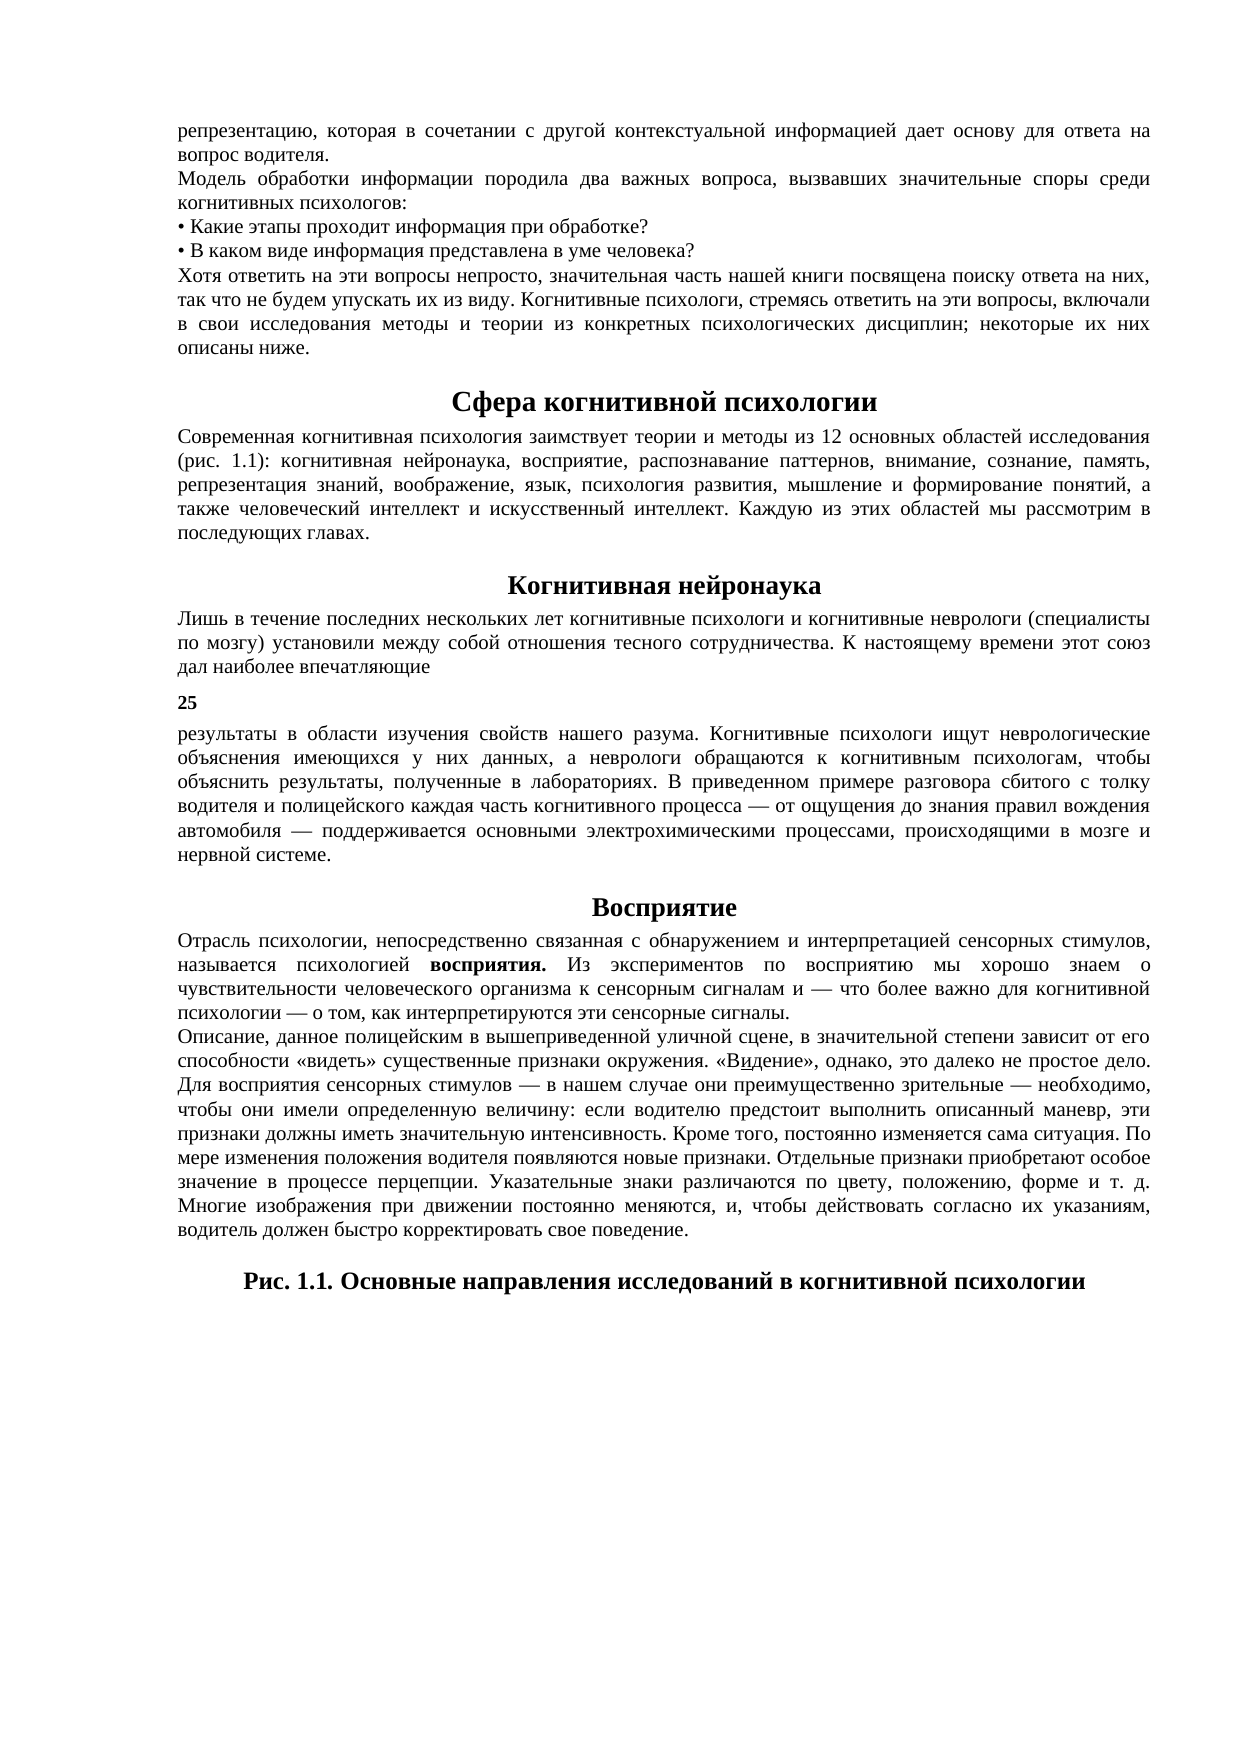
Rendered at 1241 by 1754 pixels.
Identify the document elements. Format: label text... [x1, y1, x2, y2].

text Рис. 1.1. Основные направления исследований в когнитивной психологии [177, 1266, 1152, 1294]
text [177, 118, 1152, 166]
text Сфера когнитивной психологии [177, 384, 1152, 417]
text 25 [177, 691, 1152, 714]
text Когнитивная нейронаука [177, 569, 1152, 600]
text Лишь в течение последних нескольких лет когнитивные психологи и когнитивные неврологи (специалисты по мозгу) установили между собой отношения тесного сотрудничества. К настоящему времени этот союз дал наиболее впечатляющие [177, 606, 1152, 678]
text Описание, данное полицейским в вышеприведенной уличной сцене, в значительной степени зависит от его способности «видеть» существенные признаки окружения. «Видение», однако, это далеко не простое дело. Для восприятия сенсорных стимулов — в нашем случае они преимущественно зрительные — необходимо, чтобы они имели определенную величину: если водителю предстоит выполнить описанный маневр, эти признаки должны иметь значительную интенсивность. Кроме того, постоянно изменяется сама ситуация. По мере изменения положения водителя появляются новые признаки. Отдельные признаки приобретают особое значение в процессе перцепции. Указательные знаки различаются по цвету, положению, форме и т. д. Многие изображения при движении постоянно меняются, и, чтобы действовать согласно их указаниям, водитель должен быстро корректировать свое поведение. [177, 1024, 1152, 1241]
text • Какие этапы проходит информация при обработке? [177, 214, 1152, 238]
text Отрасль психологии, непосредственно связанная с обнаружением и интерпретацией сенсорных стимулов, называется психологией восприятия. Из экспериментов по восприятию мы хорошо знаем о чувствительности человеческого организма к сенсорным сигналам и — что более важно для когнитивной психологии — о том, как интерпретируются эти сенсорные сигналы. [177, 928, 1152, 1024]
text • В каком виде информация представлена в уме человека? [177, 238, 1152, 262]
text Современная когнитивная психология заимствует теории и методы из 12 основных областей исследования (рис. 1.1): когнитивная нейронаука, восприятие, распознавание паттернов, внимание, сознание, память, репрезентация знаний, воображение, язык, психология развития, мышление и формирование понятий, а также человеческий интеллект и искусственный интеллект. Каждую из этих областей мы рассмотрим в последующих главах. [177, 423, 1152, 544]
text Хотя ответить на эти вопросы непросто, значительная часть нашей книги посвящена поиску ответа на них, так что не будем упускать их из виду. Когнитивные психологи, стремясь ответить на эти вопросы, включали в свои исследования методы и теории из конкретных психологических дисциплин; некоторые их них описаны ниже. [177, 262, 1152, 359]
text Восприятие [177, 891, 1152, 922]
text Модель обработки информации породила два важных вопроса, вызвавших значительные споры среди когнитивных психологов: [177, 166, 1152, 214]
text результаты в области изучения свойств нашего разума. Когнитивные психологи ищут неврологические объяснения имеющихся у них данных, а неврологи обращаются к когнитивным психологам, чтобы объяснить результаты, полученные в лабораториях. В приведенном примере разговора сбитого с толку водителя и полицейского каждая часть когнитивного процесса — от ощущения до знания правил вождения автомобиля — поддерживается основными электрохимическими процессами, происходящими в мозге и нервной системе. [177, 721, 1152, 866]
